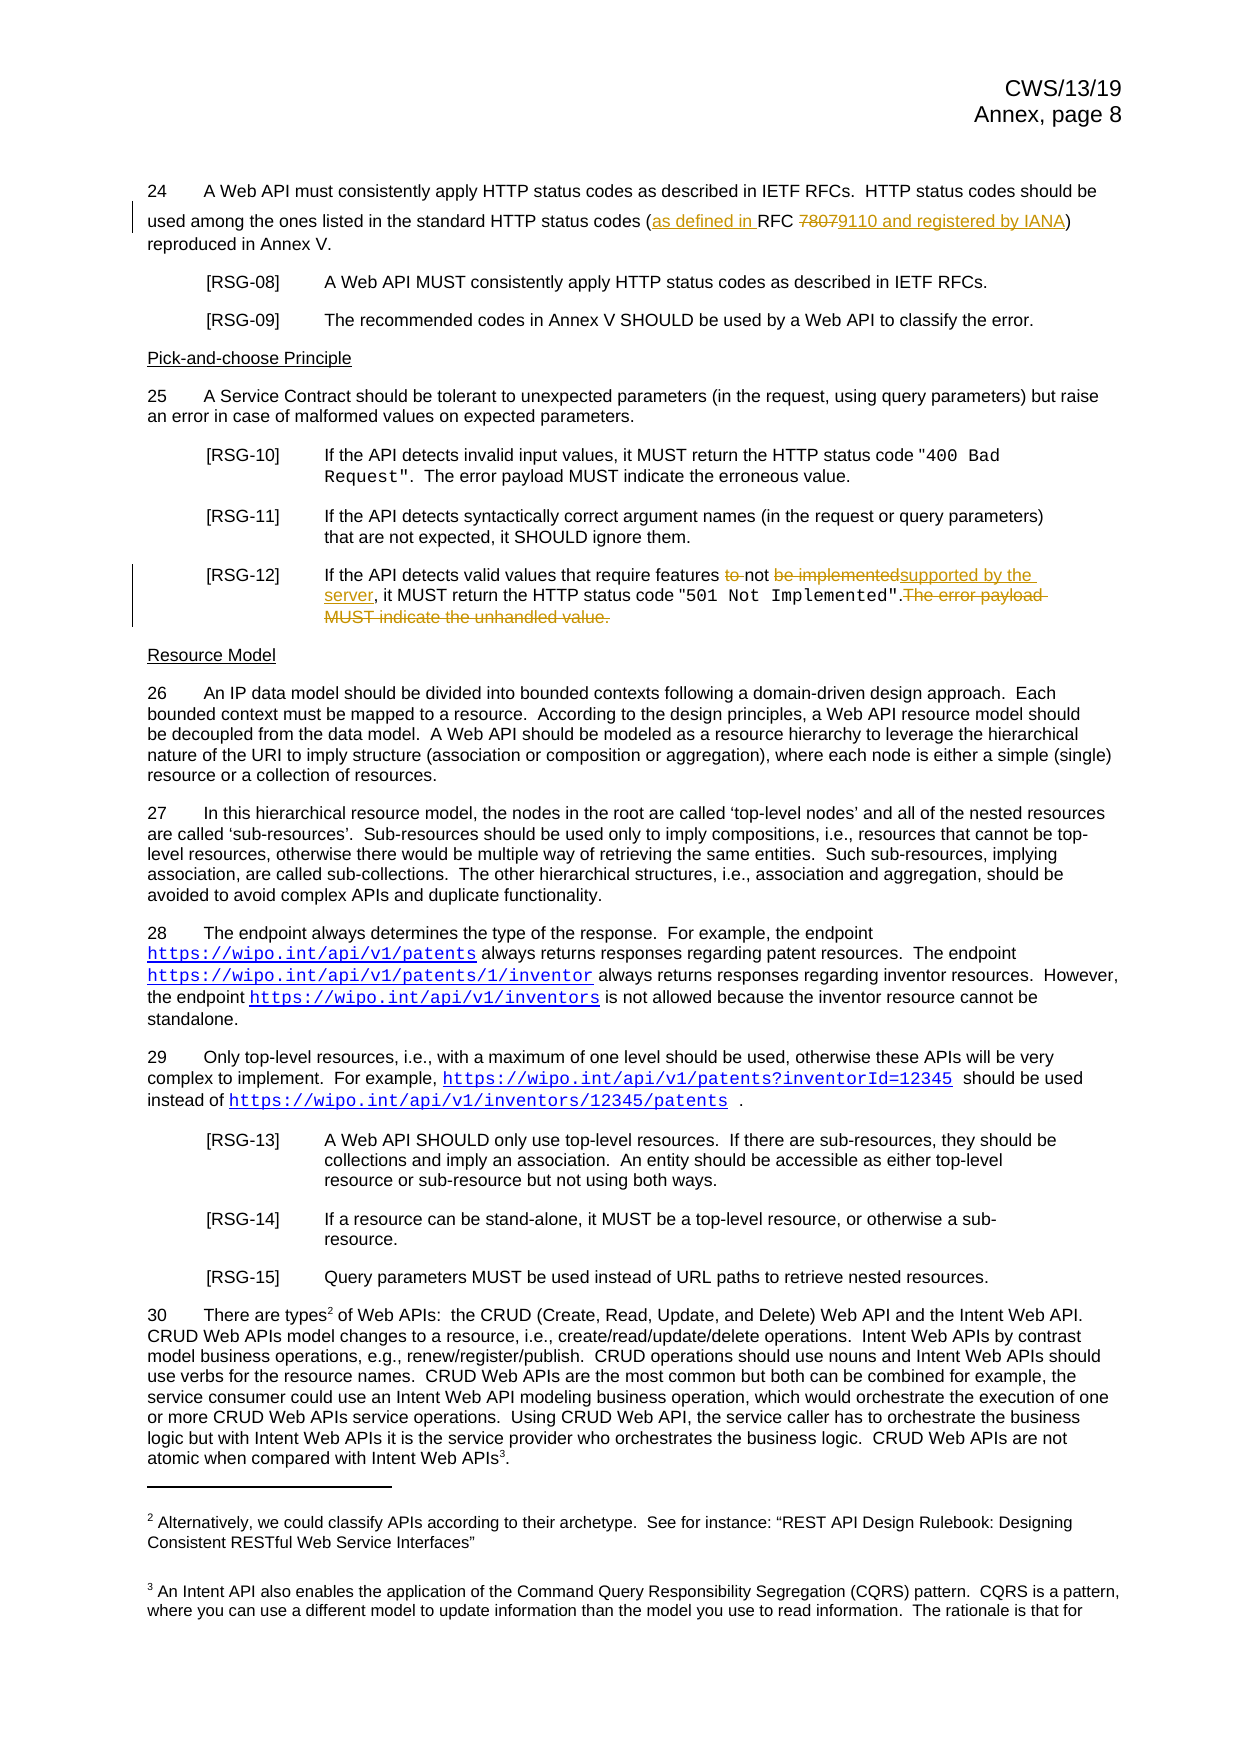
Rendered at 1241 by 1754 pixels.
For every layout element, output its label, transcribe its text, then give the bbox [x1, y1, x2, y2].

text [RSG-14] If a resource can be stand-alone, it MUST be a top-level resource, or otherwise a sub-resource. [206, 1208, 1063, 1249]
text The endpoint always determines the type of the response. For example, the endpoint https://wipo.int/api/v1/patents always returns responses regarding patent resources. The endpoint https://wipo.int/api/v1/patents/1/inventor always returns responses regarding inventor resources. However, the endpoint https://wipo.int/api/v1/inventors is not allowed because the inventor resource cannot be standalone. [147, 923, 1122, 1029]
text [RSG-10] If the API detects invalid input values, it MUST return the HTTP status code "400 Bad Request". The error payload MUST indicate the erroneous value. [206, 444, 1063, 488]
text Only top-level resources, i.e., with a maximum of one level should be used, otherwise these APIs will be very complex to implement. For example, https://wipo.int/api/v1/patents?inventorId=12345 should be used instead of https://wipo.int/api/v1/inventors/12345/patents . [147, 1047, 1122, 1112]
text In this hierarchical resource model, the nodes in the root are called ‘top-level nodes’ and all of the nested resources are called ‘sub-resources’. Sub-resources should be used only to imply compositions, i.e., resources that cannot be top-level resources, otherwise there would be multiple way of retrieving the same entities. Such sub-resources, implying association, are called sub-collections. The other hierarchical structures, i.e., association and aggregation, should be avoided to avoid complex APIs and duplicate functionality. [147, 803, 1122, 905]
text [RSG-12] If the API detects valid values that require features not , it MUST return the HTTP status code "501 Not Implemented". [206, 564, 1063, 627]
text [RSG-11] If the API detects syntactically correct argument names (in the request or query parameters) that are not expected, it SHOULD ignore them. [206, 506, 1063, 547]
text [RSG-08] A Web API MUST consistently apply HTTP status codes as described in IETF RFCs. [206, 271, 1063, 292]
text [RSG-15] Query parameters MUST be used instead of URL paths to retrieve nested resources. [206, 1267, 1063, 1287]
subtitle Resource Model [147, 645, 1122, 665]
text A Service Contract should be tolerant to unexpected parameters (in the request, using query parameters) but raise an error in case of malformed values on expected parameters. [147, 386, 1122, 427]
text [RSG-09] The recommended codes in Annex V SHOULD be used by a Web API to classify the error. [206, 309, 1063, 330]
text [RSG-13] A Web API SHOULD only use top-level resources. If there are sub-resources, they should be collections and imply an association. An entity should be accessible as either top-level resource or sub-resource but not using both ways. [206, 1129, 1063, 1191]
text A Web API must consistently apply HTTP status codes as described in IETF RFCs. HTTP status codes should be used among the ones listed in the standard HTTP status codes (RFC ) reproduced in Annex V. [147, 180, 1122, 254]
text An IP data model should be divided into bounded contexts following a domain-driven design approach. Each bounded context must be mapped to a resource. According to the design principles, a Web API resource model should be decoupled from the data model. A Web API should be modeled as a resource hierarchy to leverage the hierarchical nature of the URI to imply structure (association or composition or aggregation), where each node is either a simple (single) resource or a collection of resources. [147, 683, 1122, 785]
text There are types of Web APIs: the CRUD (Create, Read, Update, and Delete) Web API and the Intent Web API. CRUD Web APIs model changes to a resource, i.e., create/read/update/delete operations. Intent Web APIs by contrast model business operations, e.g., renew/register/publish. CRUD operations should use nouns and Intent Web APIs should use verbs for the resource names. CRUD Web APIs are the most common but both can be combined for example, the service consumer could use an Intent Web API modeling business operation, which would orchestrate the execution of one or more CRUD Web APIs service operations. Using CRUD Web API, the service caller has to orchestrate the business logic but with Intent Web APIs it is the service provider who orchestrates the business logic. CRUD Web APIs are not atomic when compared with Intent Web APIs. [147, 1305, 1122, 1468]
subtitle Pick-and-choose Principle [147, 348, 1122, 368]
